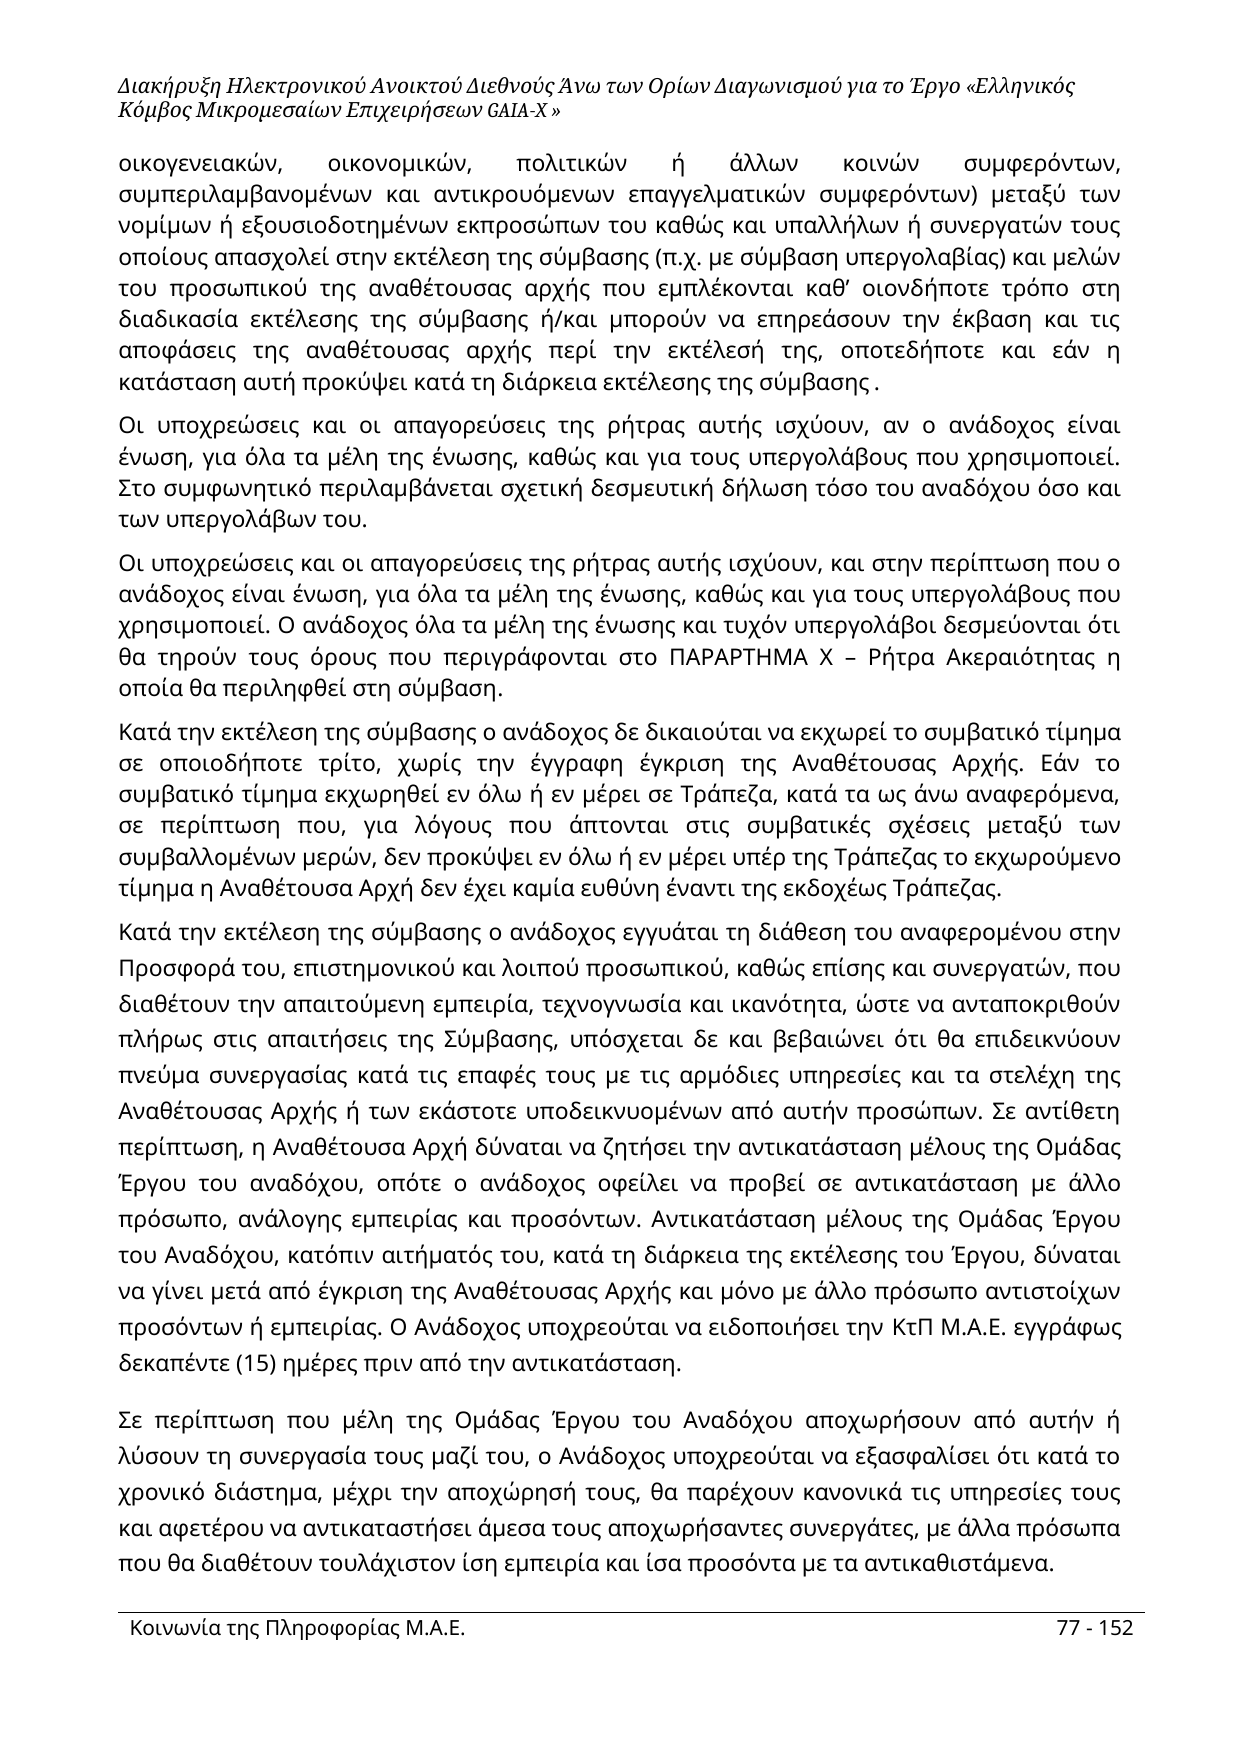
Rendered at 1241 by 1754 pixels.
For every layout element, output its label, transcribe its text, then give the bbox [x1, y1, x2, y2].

text Οι υποχρεώσεις και οι απαγορεύσεις της ρήτρας αυτής ισχύουν, αν ο ανάδοχος είναι ένωση, για όλα τα μέλη της ένωσης, καθώς και για τους υπεργολάβους που χρησιμοποιεί. Στο συμφωνητικό περιλαμβάνεται σχετική δεσμευτική δήλωση τόσο του αναδόχου όσο και των υπεργολάβων του. [118, 409, 1122, 534]
text Οι υποχρεώσεις και οι απαγορεύσεις της ρήτρας αυτής ισχύουν, και στην περίπτωση που ο ανάδοχος είναι ένωση, για όλα τα μέλη της ένωσης, καθώς και για τους υπεργολάβους που χρησιμοποιεί. Ο ανάδοχος όλα τα μέλη της ένωσης και τυχόν υπεργολάβοι δεσμεύονται ότι θα τηρούν τους όρους που περιγράφονται στο ‎‎ΠΑΡΑΡΤΗΜΑ X – Ρήτρα Ακεραιότητας η οποία θα περιληφθεί στη σύμβαση. [118, 547, 1122, 703]
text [118, 147, 1122, 397]
text Κατά την εκτέλεση της σύμβασης ο ανάδοχος δε δικαιούται να εκχωρεί το συμβατικό τίμημα σε οποιοδήποτε τρίτο, χωρίς την έγγραφη έγκριση της Αναθέτουσας Αρχής. Εάν το συμβατικό τίμημα εκχωρηθεί εν όλω ή εν μέρει σε Τράπεζα, κατά τα ως άνω αναφερόμενα, σε περίπτωση που, για λόγους που άπτονται στις συμβατικές σχέσεις μεταξύ των συμβαλλομένων μερών, δεν προκύψει εν όλω ή εν μέρει υπέρ της Τράπεζας το εκχωρούμενο τίμημα η Αναθέτουσα Αρχή δεν έχει καμία ευθύνη έναντι της εκδοχέως Τράπεζας. [118, 716, 1122, 903]
text Κατά την εκτέλεση της σύμβασης ο ανάδοχος εγγυάται τη διάθεση του αναφερομένου στην Προσφορά του, επιστημονικού και λοιπού προσωπικού, καθώς επίσης και συνεργατών, που διαθέτουν την απαιτούμενη εμπειρία, τεχνογνωσία και ικανότητα, ώστε να ανταποκριθούν πλήρως στις απαιτήσεις της Σύμβασης, υπόσχεται δε και βεβαιώνει ότι θα επιδεικνύουν πνεύμα συνεργασίας κατά τις επαφές τους με τις αρμόδιες υπηρεσίες και τα στελέχη της Αναθέτουσας Αρχής ή των εκάστοτε υποδεικνυομένων από αυτήν προσώπων. Σε αντίθετη περίπτωση, η Αναθέτουσα Αρχή δύναται να ζητήσει την αντικατάσταση μέλους της Ομάδας Έργου του αναδόχου, οπότε ο ανάδοχος οφείλει να προβεί σε αντικατάσταση με άλλο πρόσωπο, ανάλογης εμπειρίας και προσόντων. Αντικατάσταση μέλους της Ομάδας Έργου του Αναδόχου, κατόπιν αιτήματός του, κατά τη διάρκεια της εκτέλεσης του Έργου, δύναται να γίνει μετά από έγκριση της Αναθέτουσας Αρχής και μόνο με άλλο πρόσωπο αντιστοίχων προσόντων ή εμπειρίας. Ο Ανάδοχος υποχρεούται να ειδοποιήσει την ΚτΠ Μ.Α.Ε. εγγράφως δεκαπέντε (15) ημέρες πριν από την αντικατάσταση. [118, 916, 1122, 1378]
text Σε περίπτωση που μέλη της Ομάδας Έργου του Αναδόχου αποχωρήσουν από αυτήν ή λύσουν τη συνεργασία τους μαζί του, ο Ανάδοχος υποχρεούται να εξασφαλίσει ότι κατά το χρονικό διάστημα, μέχρι την αποχώρησή τους, θα παρέχουν κανονικά τις υπηρεσίες τους και αφετέρου να αντικαταστήσει άμεσα τους αποχωρήσαντες συνεργάτες, με άλλα πρόσωπα που θα διαθέτουν τουλάχιστον ίση εμπειρία και ίσα προσόντα με τα αντικαθιστάμενα. [118, 1404, 1122, 1579]
